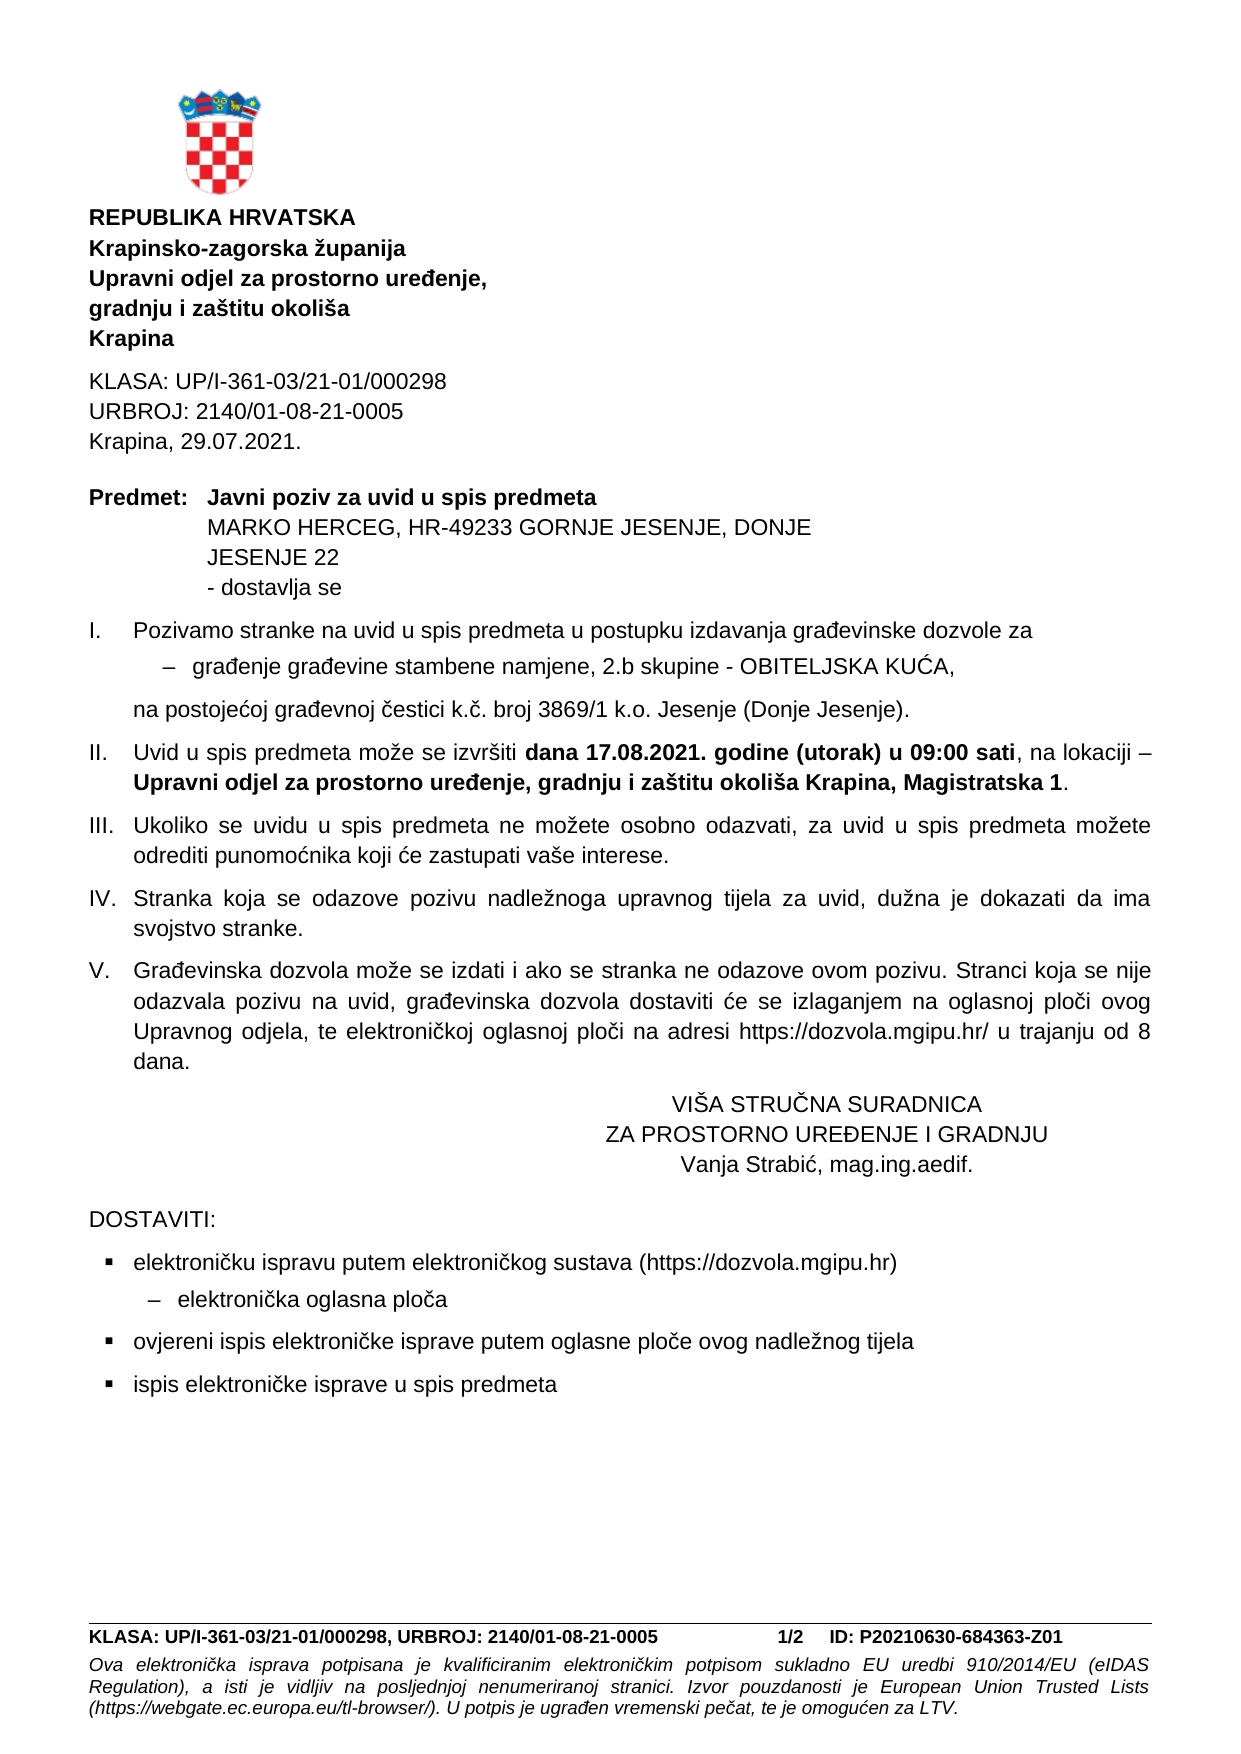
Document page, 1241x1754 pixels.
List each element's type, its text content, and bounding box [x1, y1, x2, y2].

list elektronička oglasna ploča [148, 1286, 1152, 1312]
text Krapina, 29.07.2021. [89, 428, 768, 455]
text ZA PROSTORNO UREĐENJE I GRADNJU [502, 1121, 1152, 1147]
list ovjereni ispis elektroničke isprave putem oglasne ploče ovog nadležnog tijela [103, 1328, 1033, 1355]
text VIŠA STRUČNA SURADNICA [502, 1091, 1152, 1117]
text URBROJ: 2140/01-08-21-0005 [89, 398, 768, 424]
text Krapina [89, 325, 797, 352]
text Predmet: Javni poziv za uvid u spis predmeta [89, 483, 915, 510]
text Upravni odjel za prostorno uređenje, [89, 265, 797, 291]
list Uvid u spis predmeta može se izvršiti dana 17.08.2021. godine (utorak) u 09:00 sati, na lokaciji – Upravni odjel za prostorno uređenje, gradnju i zaštitu okoliša Krapina, Magistratska 1. [89, 739, 1152, 795]
list ispis elektroničke isprave u spis predmeta [103, 1371, 1033, 1397]
list Pozivamo stranke na uvid u spis predmeta u postupku izdavanja građevinske dozvole za [89, 617, 1152, 643]
list građenje građevine stambene namjene, 2.b skupine - OBITELJSKA KUĆA, [162, 653, 1152, 680]
list Građevinska dozvola može se izdati i ako se stranka ne odazove ovom pozivu. Stranci koja se nije odazvala pozivu na uvid, građevinska dozvola dostaviti će se izlaganjem na oglasnoj ploči ovog Upravnog odjela, te elektroničkoj oglasnoj ploči na adresi https://dozvola.mgipu.hr/ u trajanju od 8 dana. [89, 957, 1152, 1074]
text - dostavlja se [207, 574, 916, 601]
text MARKO HERCEG, HR-49233 GORNJE JESENJE, DONJE JESENJE 22 [207, 514, 916, 570]
text DOSTAVITI: [89, 1206, 1152, 1233]
list elektroničku ispravu putem elektroničkog sustava (https://dozvola.mgipu.hr) [103, 1249, 1033, 1276]
text gradnju i zaštitu okoliša [89, 295, 797, 321]
picture [177, 88, 262, 195]
text Krapinsko-zagorska županija [89, 234, 797, 261]
text REPUBLIKA HRVATSKA [89, 204, 797, 231]
text Vanja Strabić, mag.ing.aedif. [502, 1151, 1152, 1178]
text na postojećoj građevnoj čestici k.č. broj 3869/1 k.o. Jesenje (Donje Jesenje). [133, 696, 1152, 722]
list Ukoliko se uvidu u spis predmeta ne možete osobno odazvati, za uvid u spis predmeta možete odrediti punomoćnika koji će zastupati vaše interese. [89, 812, 1152, 868]
list Stranka koja se odazove pozivu nadležnoga upravnog tijela za uvid, dužna je dokazati da ima svojstvo stranke. [89, 884, 1152, 941]
text KLASA: UP/I-361-03/21-01/000298 [89, 368, 768, 394]
